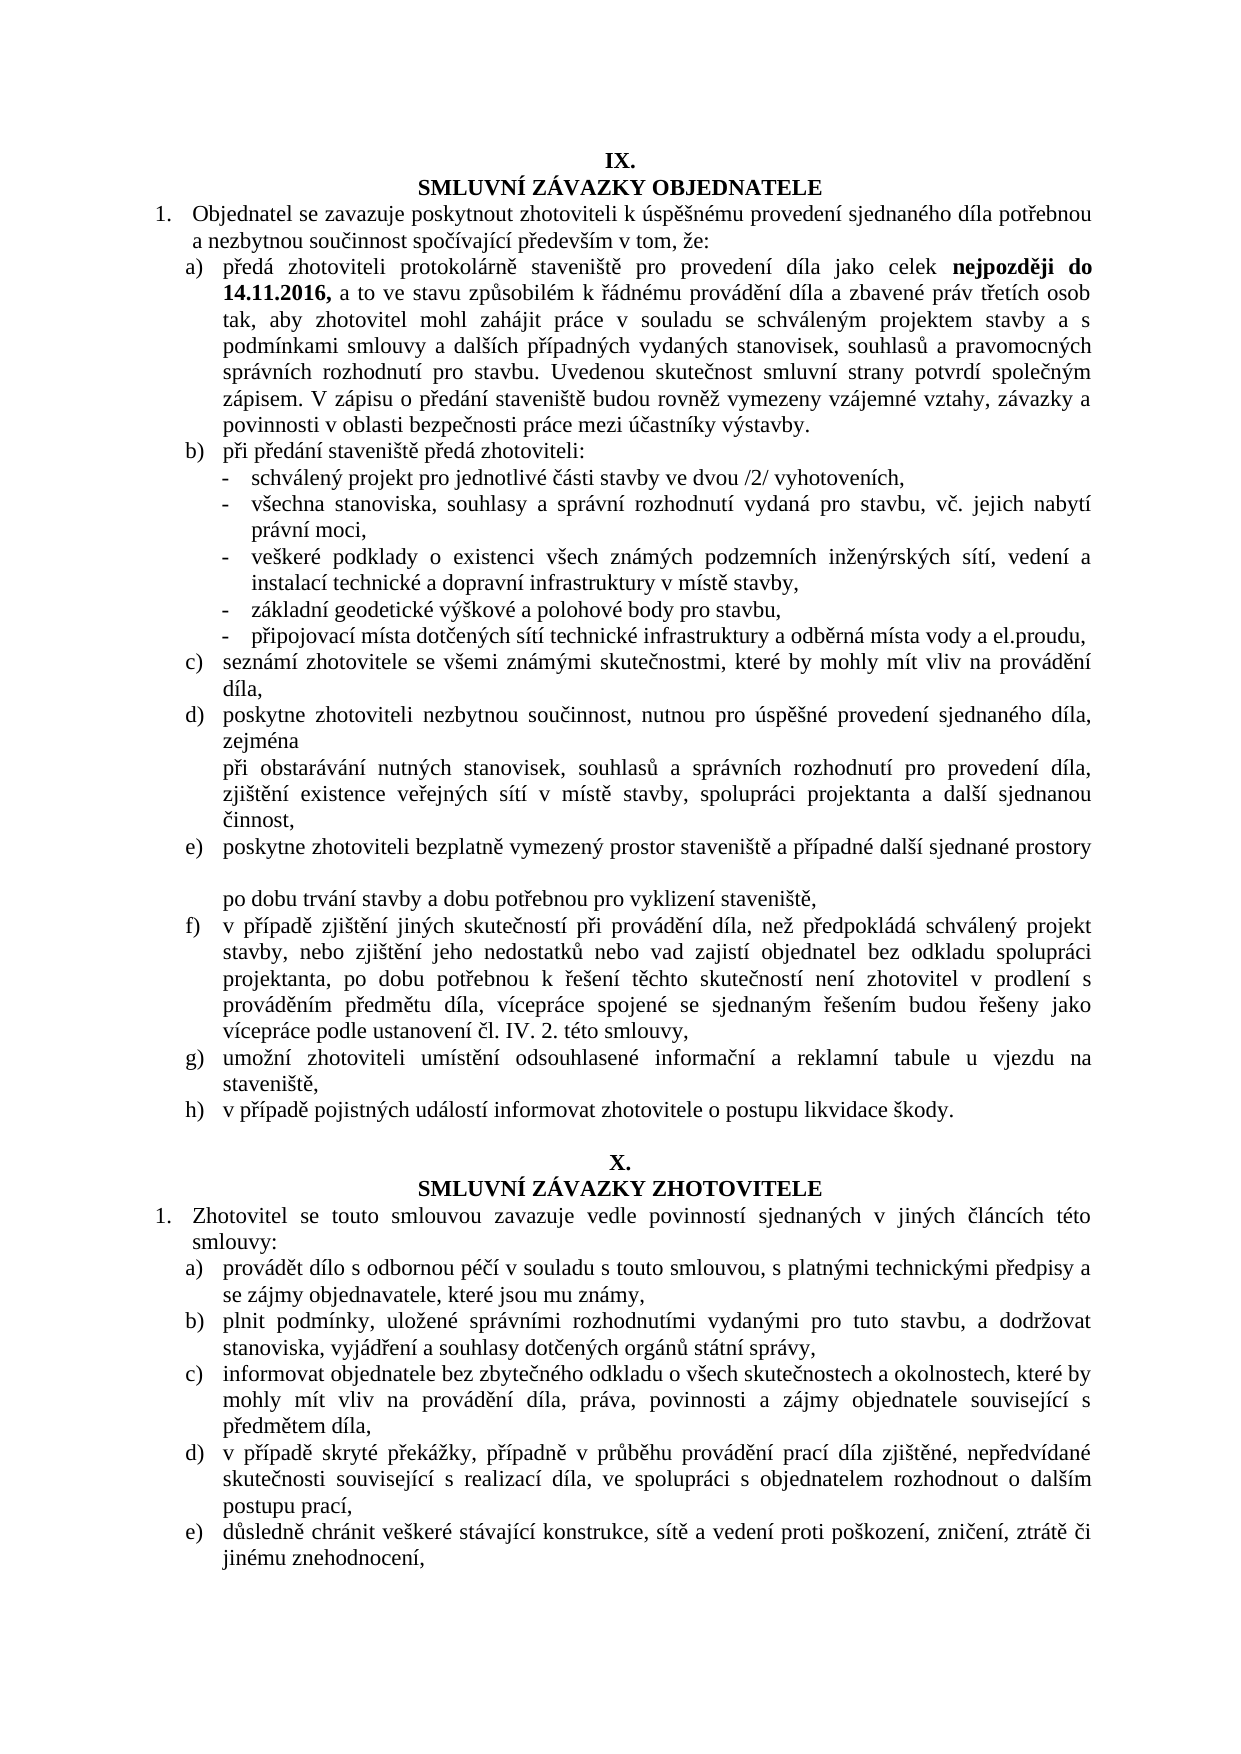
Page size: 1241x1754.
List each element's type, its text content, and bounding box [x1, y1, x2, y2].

list v případě skryté překážky, případně v průběhu provádění prací díla zjištěné, nepředvídané skutečnosti související s realizací díla, ve spolupráci s objednatelem rozhodnout o dalším postupu prací, [185, 1439, 1093, 1518]
text SMLUVNÍ ZÁVAZKY OBJEDNATELE [148, 174, 1093, 200]
list umožní zhotoviteli umístění odsouhlasené informační a reklamní tabule u vjezdu na staveniště, [185, 1044, 1093, 1096]
list poskytne zhotoviteli bezplatně vymezený prostor staveniště a případné další sjednané prostory po dobu trvání stavby a dobu potřebnou pro vyklizení staveniště, [185, 833, 1093, 912]
list Zhotovitel se touto smlouvou zavazuje vedle povinností sjednaných v jiných článcích této smlouvy: [154, 1202, 1093, 1254]
text SMLUVNÍ ZÁVAZKY ZHOTOVITELE [148, 1175, 1093, 1202]
list seznámí zhotovitele se všemi známými skutečnostmi, které by mohly mít vliv na provádění díla, [185, 648, 1093, 701]
list poskytne zhotoviteli nezbytnou součinnost, nutnou pro úspěšné provedení sjednaného díla, zejména při obstarávání nutných stanovisek, souhlasů a správních rozhodnutí pro provedení díla, zjištění existence veřejných sítí v místě stavby, spolupráci projektanta a další sjednanou činnost, [185, 701, 1093, 833]
list v případě pojistných událostí informovat zhotovitele o postupu likvidace škody. [185, 1096, 1093, 1123]
list připojovací místa dotčených sítí technické infrastruktury a odběrná místa vody a el.proudu, [221, 622, 1093, 648]
list Objednatel se zavazuje poskytnout zhotoviteli k úspěšnému provedení sjednaného díla potřebnou a nezbytnou součinnost spočívající především v tom, že: [154, 200, 1093, 253]
list plnit podmínky, uložené správními rozhodnutími vydanými pro tuto stavbu, a dodržovat stanoviska, vyjádření a souhlasy dotčených orgánů státní správy, [185, 1307, 1093, 1360]
list předá zhotoviteli protokolárně staveniště pro provedení díla jako celek nejpozději do 14.11.2016, a to ve stavu způsobilém k řádnému provádění díla a zbavené práv třetích osob tak, aby zhotovitel mohl zahájit práce v souladu se schváleným projektem stavby a s podmínkami smlouvy a dalších případných vydaných stanovisek, souhlasů a pravomocných správních rozhodnutí pro stavbu. Uvedenou skutečnost smluvní strany potvrdí společným zápisem. V zápisu o předání staveniště budou rovněž vymezeny vzájemné vztahy, závazky a povinnosti v oblasti bezpečnosti práce mezi účastníky výstavby. [185, 253, 1093, 437]
list základní geodetické výškové a polohové body pro stavbu, [221, 596, 1093, 622]
list informovat objednatele bez zbytečného odkladu o všech skutečnostech a okolnostech, které by mohly mít vliv na provádění díla, práva, povinnosti a zájmy objednatele související s předmětem díla, [185, 1360, 1093, 1439]
list veškeré podklady o existenci všech známých podzemních inženýrských sítí, vedení a instalací technické a dopravní infrastruktury v místě stavby, [221, 543, 1093, 596]
text X. [148, 1149, 1093, 1175]
list důsledně chránit veškeré stávající konstrukce, sítě a vedení proti poškození, zničení, ztrátě či jinému znehodnocení, [185, 1518, 1093, 1571]
list při předání staveniště předá zhotoviteli: [185, 437, 1093, 464]
list všechna stanoviska, souhlasy a správní rozhodnutí vydaná pro stavbu, vč. jejich nabytí právní moci, [221, 490, 1093, 543]
list v případě zjištění jiných skutečností při provádění díla, než předpokládá schválený projekt stavby, nebo zjištění jeho nedostatků nebo vad zajistí objednatel bez odkladu spolupráci projektanta, po dobu potřebnou k řešení těchto skutečností není zhotovitel v prodlení s prováděním předmětu díla, vícepráce spojené se sjednaným řešením budou řešeny jako vícepráce podle ustanovení čl. IV. 2. této smlouvy, [185, 912, 1093, 1044]
list provádět dílo s odbornou péčí v souladu s touto smlouvou, s platnými technickými předpisy a se zájmy objednavatele, které jsou mu známy, [185, 1254, 1093, 1307]
text IX. [148, 148, 1093, 174]
list schválený projekt pro jednotlivé části stavby ve dvou /2/ vyhotoveních, [221, 464, 1093, 490]
